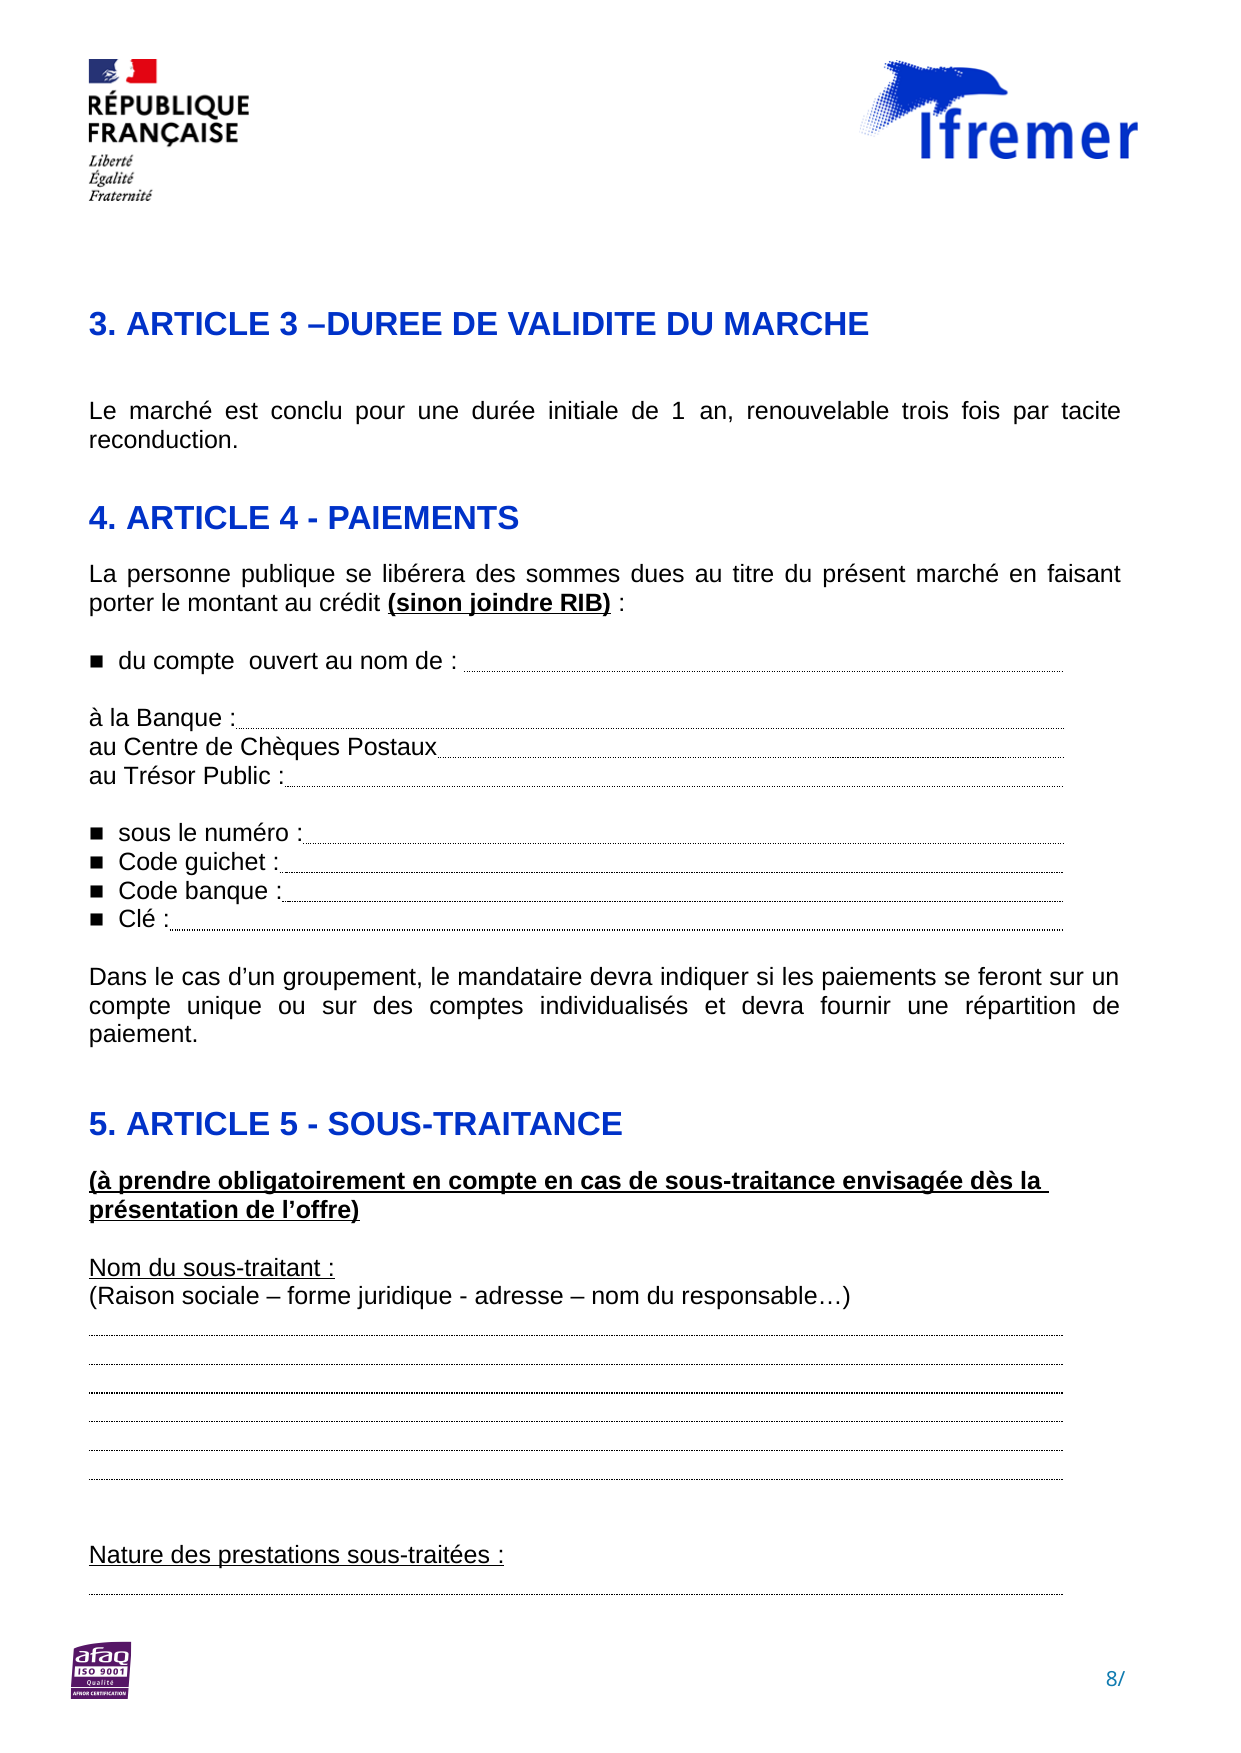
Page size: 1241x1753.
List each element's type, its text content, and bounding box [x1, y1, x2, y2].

list ARTICLE 3 –DUREE DE VALIDITE DU MARCHE [89, 304, 1122, 343]
list ARTICLE 5 - SOUS-TRAITANCE [89, 1114, 1122, 1141]
text Le marché est conclu pour une durée initiale de 1 an, renouvelable trois fois par tacite reconduction. [89, 396, 1122, 454]
text La personne publique se libérera des sommes dues au titre du présent marché en faisant porter le montant au crédit (sinon joindre RIB) : [89, 559, 1122, 617]
text Dans le cas d’un groupement, le mandataire devra indiquer si les paiements se feront sur un compte unique ou sur des comptes individualisés et devra fournir une répartition de paiement. [89, 962, 1122, 1048]
text Nature des prestations sous-traitées : [89, 1540, 1122, 1569]
list Clé : [89, 904, 1122, 933]
text Nom du sous-traitant : [89, 1252, 1122, 1281]
picture [88, 59, 249, 201]
picture [859, 60, 1138, 159]
list Code guichet : [89, 847, 1122, 876]
text (Raison sociale – forme juridique - adresse – nom du responsable…) [89, 1281, 1122, 1310]
list ARTICLE 4 - PAIEMENTS [89, 507, 1122, 534]
text au Centre de Chèques Postaux [89, 732, 1122, 761]
picture [70, 1641, 132, 1699]
text au Trésor Public : [89, 761, 1122, 789]
text (à prendre obligatoirement en compte en cas de sous-traitance envisagée dès la présentation de l’offre) [89, 1166, 1122, 1224]
list du compte ouvert au nom de : [89, 646, 1122, 674]
text à la Banque : [89, 703, 1122, 732]
list sous le numéro : [89, 818, 1122, 847]
list Code banque : [89, 876, 1122, 904]
